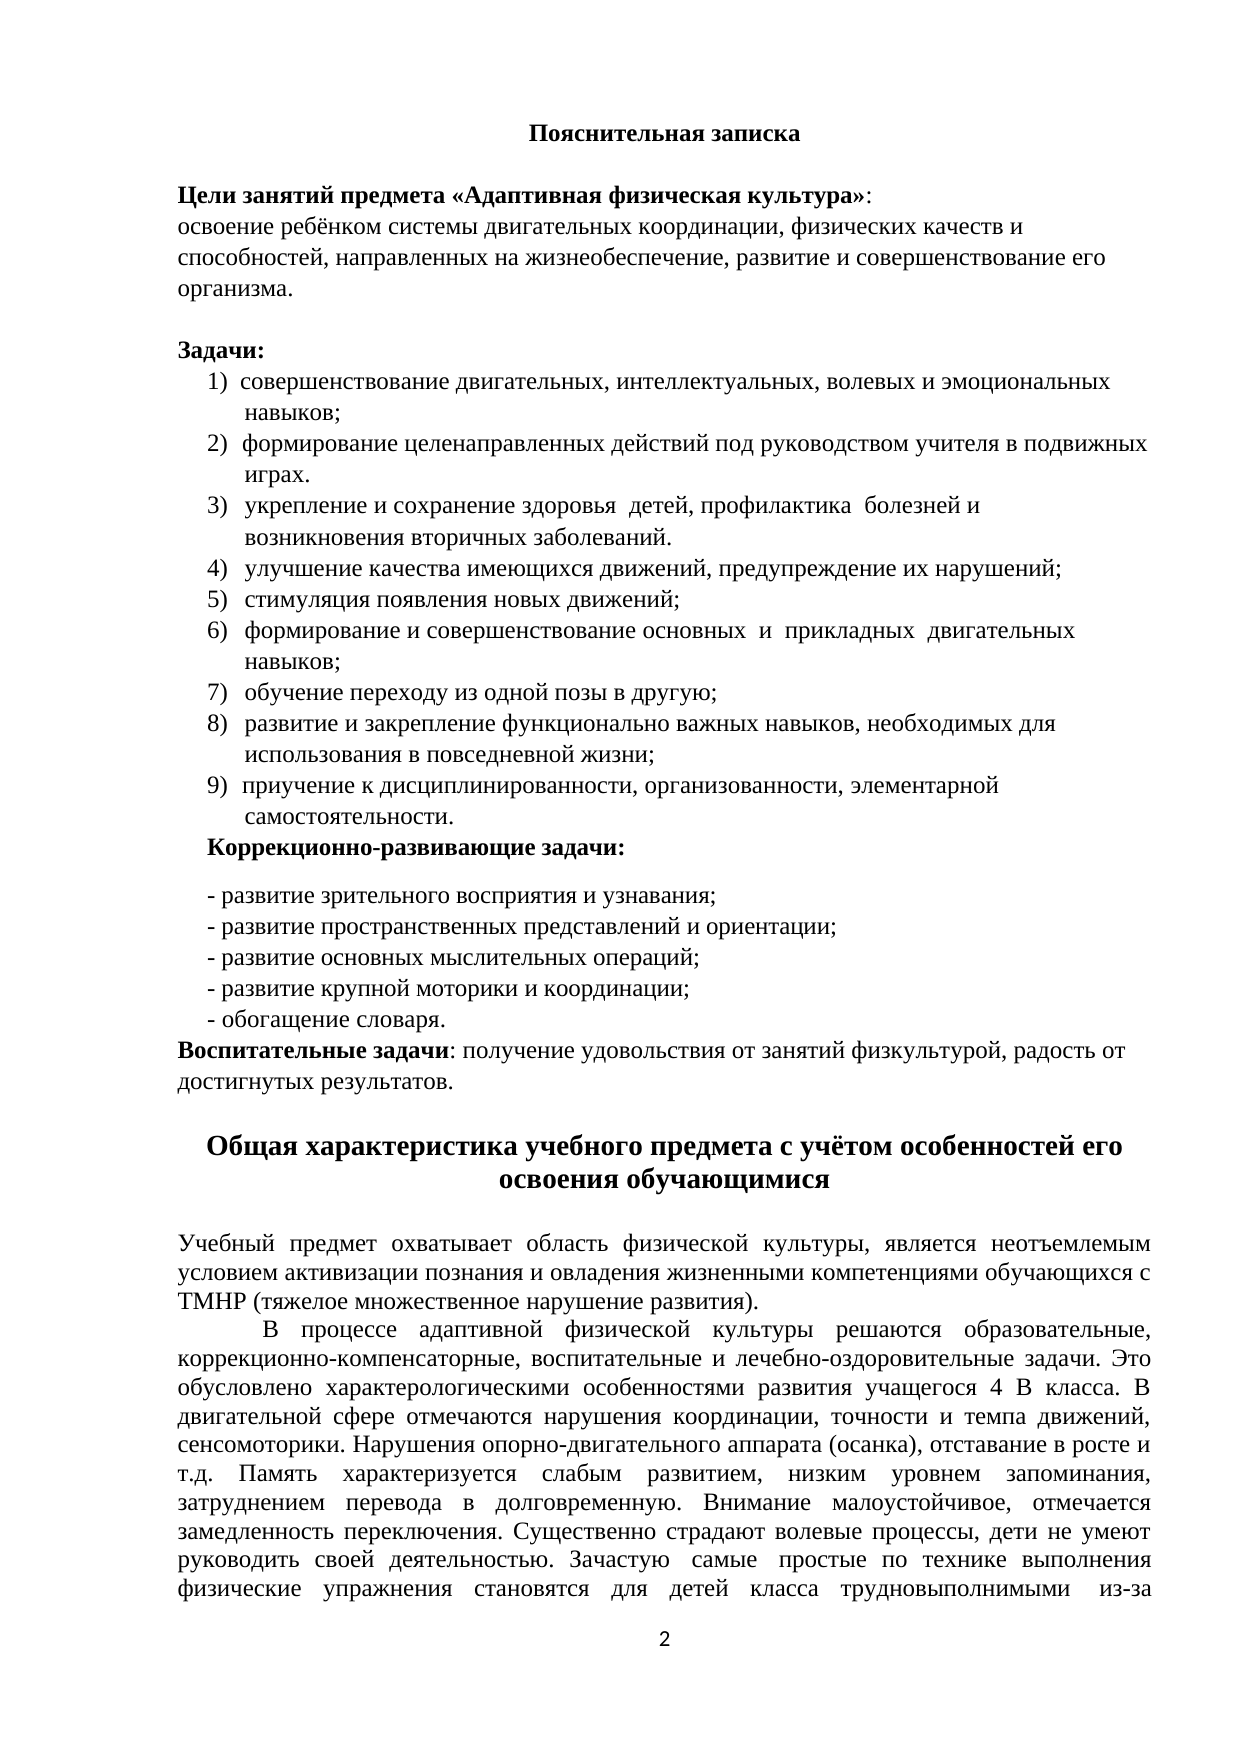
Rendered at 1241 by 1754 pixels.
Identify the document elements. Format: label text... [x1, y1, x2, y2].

list совершенствование двигательных, интеллектуальных, волевых и эмоциональных навыков; [207, 366, 1149, 426]
list обучение переходу из одной позы в другую; [207, 677, 1152, 706]
text Задачи: [177, 335, 1152, 364]
text - обогащение словаря. [207, 1004, 1152, 1033]
list укрепление и сохранение здоровья детей, профилактика болезней и возникновения вторичных заболеваний. [207, 491, 1152, 550]
text - развитие крупной моторики и координации; [207, 973, 1152, 1002]
list приучение к дисциплинированности, организованности, элементарной самостоятельности. [207, 770, 1149, 830]
text - развитие зрительного восприятия и узнавания; [207, 880, 1152, 908]
text - развитие основных мыслительных операций; [207, 942, 1152, 971]
list формирование целенаправленных действий под руководством учителя в подвижных играх. [207, 428, 1149, 488]
text Общая характеристика учебного предмета с учётом особенностей его освоения обучающимися [177, 1128, 1152, 1195]
text - развитие пространственных представлений и ориентации; [207, 911, 1152, 939]
list стимуляция появления новых движений; [207, 584, 1152, 612]
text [177, 1314, 1152, 1602]
list формирование и совершенствование основных и прикладных двигательных навыков; [207, 615, 1152, 674]
list улучшение качества имеющихся движений, предупреждение их нарушений; [207, 553, 1152, 581]
text Пояснительная записка [177, 118, 1152, 147]
text Коррекционно-развивающие задачи: [207, 832, 1152, 861]
list развитие и закрепление функционально важных навыков, необходимых для использования в повседневной жизни; [207, 708, 1152, 768]
text освоение ребёнком системы двигательных координации, физических качеств и способностей, направленных на жизнеобеспечение, развитие и совершенствование его организма. [177, 211, 1152, 302]
text Воспитательные задачи: получение удовольствия от занятий физкультурой, радость от достигнутых результатов. [177, 1035, 1152, 1095]
text Цели занятий предмета «Адаптивная физическая культура»: [177, 180, 1152, 209]
text Учебный предмет охватывает область физической культуры, является неотъемлемым условием активизации познания и овладения жизненными компетенциями обучающихся с ТМНР (тяжелое множественное нарушение развития). [177, 1228, 1152, 1314]
